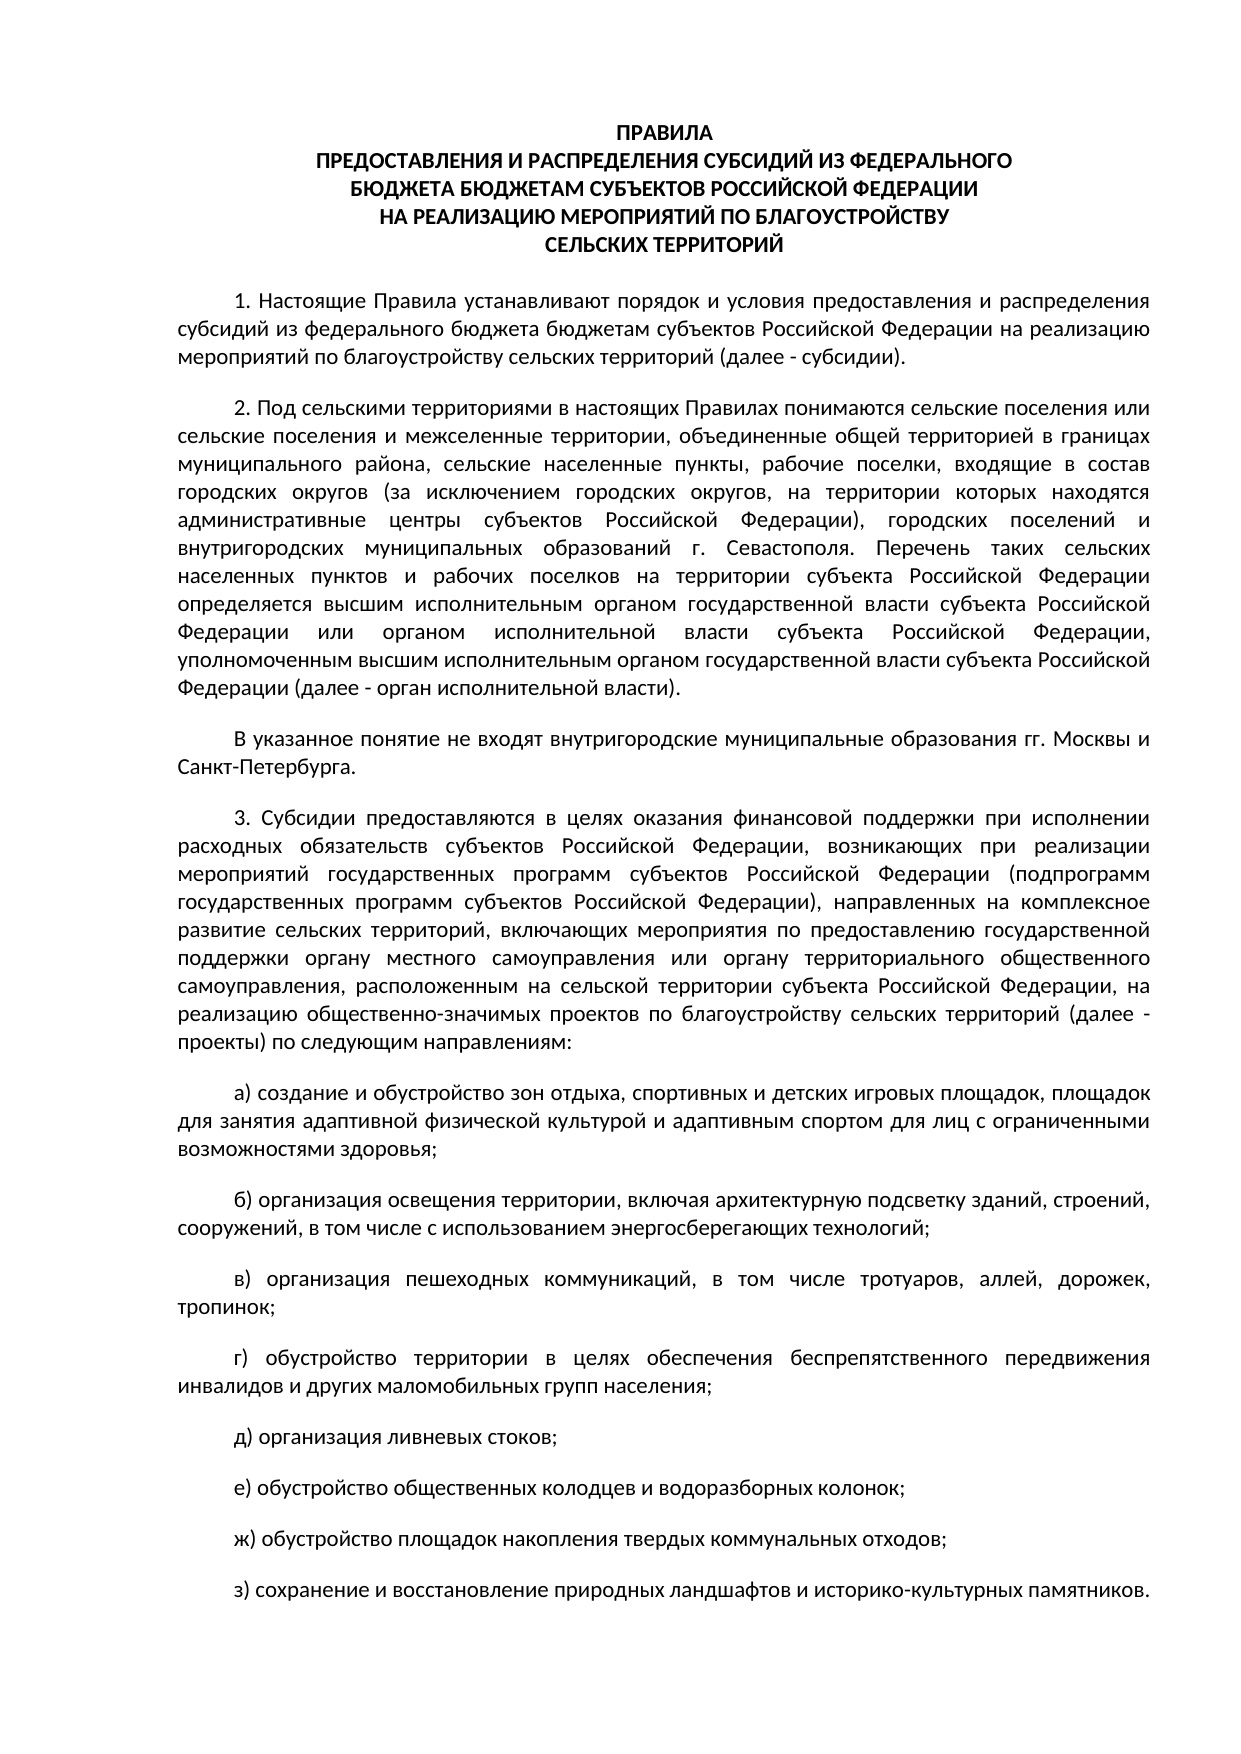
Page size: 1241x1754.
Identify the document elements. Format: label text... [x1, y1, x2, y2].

title СЕЛЬСКИХ ТЕРРИТОРИЙ [177, 230, 1152, 258]
text д) организация ливневых стоков; [177, 1422, 1152, 1450]
text В указанное понятие не входят внутригородские муниципальные образования гг. Москвы и Санкт-Петербурга. [177, 724, 1152, 780]
text 3. Субсидии предоставляются в целях оказания финансовой поддержки при исполнении расходных обязательств субъектов Российской Федерации, возникающих при реализации мероприятий государственных программ субъектов Российской Федерации (подпрограмм государственных программ субъектов Российской Федерации), направленных на комплексное развитие сельских территорий, включающих мероприятия по предоставлению государственной поддержки органу местного самоуправления или органу территориального общественного самоуправления, расположенным на сельской территории субъекта Российской Федерации, на реализацию общественно-значимых проектов по благоустройству сельских территорий (далее - проекты) по следующим направлениям: [177, 803, 1152, 1056]
title ПРЕДОСТАВЛЕНИЯ И РАСПРЕДЕЛЕНИЯ СУБСИДИЙ ИЗ ФЕДЕРАЛЬНОГО [177, 146, 1152, 174]
text з) сохранение и восстановление природных ландшафтов и историко-культурных памятников. [177, 1575, 1152, 1603]
text а) создание и обустройство зон отдыха, спортивных и детских игровых площадок, площадок для занятия адаптивной физической культурой и адаптивным спортом для лиц с ограниченными возможностями здоровья; [177, 1078, 1152, 1162]
text е) обустройство общественных колодцев и водоразборных колонок; [177, 1473, 1152, 1501]
text 1. Настоящие Правила устанавливают порядок и условия предоставления и распределения субсидий из федерального бюджета бюджетам субъектов Российской Федерации на реализацию мероприятий по благоустройству сельских территорий (далее - субсидии). [177, 286, 1152, 370]
title БЮДЖЕТА БЮДЖЕТАМ СУБЪЕКТОВ РОССИЙСКОЙ ФЕДЕРАЦИИ [177, 174, 1152, 202]
text в) организация пешеходных коммуникаций, в том числе тротуаров, аллей, дорожек, тропинок; [177, 1264, 1152, 1320]
title ПРАВИЛА [177, 118, 1152, 146]
text б) организация освещения территории, включая архитектурную подсветку зданий, строений, сооружений, в том числе с использованием энергосберегающих технологий; [177, 1185, 1152, 1241]
text г) обустройство территории в целях обеспечения беспрепятственного передвижения инвалидов и других маломобильных групп населения; [177, 1343, 1152, 1399]
title НА РЕАЛИЗАЦИЮ МЕРОПРИЯТИЙ ПО БЛАГОУСТРОЙСТВУ [177, 202, 1152, 230]
text ж) обустройство площадок накопления твердых коммунальных отходов; [177, 1524, 1152, 1552]
text 2. Под сельскими территориями в настоящих Правилах понимаются сельские поселения или сельские поселения и межселенные территории, объединенные общей территорией в границах муниципального района, сельские населенные пункты, рабочие поселки, входящие в состав городских округов (за исключением городских округов, на территории которых находятся административные центры субъектов Российской Федерации), городских поселений и внутригородских муниципальных образований г. Севастополя. Перечень таких сельских населенных пунктов и рабочих поселков на территории субъекта Российской Федерации определяется высшим исполнительным органом государственной власти субъекта Российской Федерации или органом исполнительной власти субъекта Российской Федерации, уполномоченным высшим исполнительным органом государственной власти субъекта Российской Федерации (далее - орган исполнительной власти). [177, 393, 1152, 701]
